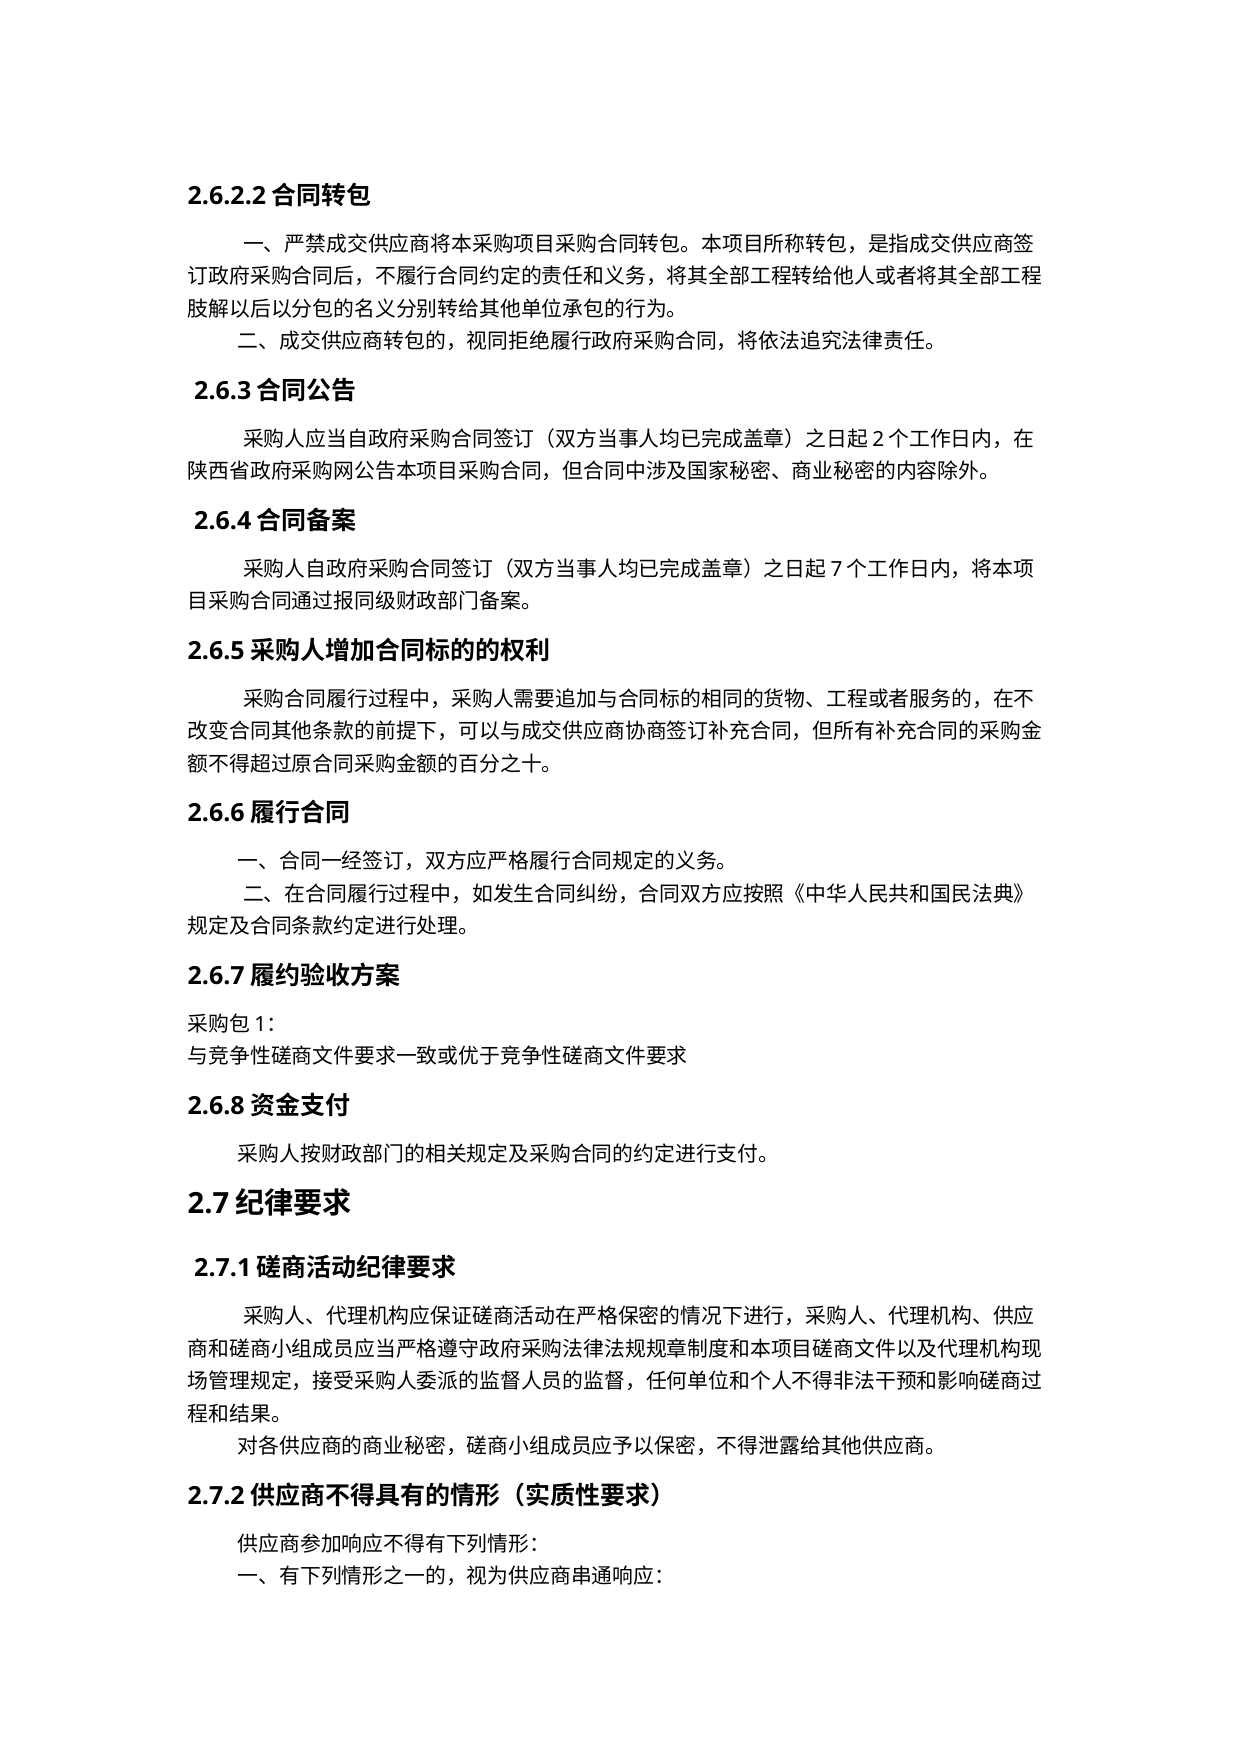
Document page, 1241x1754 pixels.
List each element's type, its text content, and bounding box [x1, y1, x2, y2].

text 采购人按财政部门的相关规定及采购合同的约定进行支付。 [187, 1137, 1053, 1169]
text 采购人、代理机构应保证磋商活动在严格保密的情况下进行，采购人、代理机构、供应商和磋商小组成员应当严格遵守政府采购法律法规规章制度和本项目磋商文件以及代理机构现场管理规定，接受采购人委派的监督人员的监督，任何单位和个人不得非法干预和影响磋商过程和结果。 [187, 1299, 1053, 1429]
text 2.6.2.2合同转包 [187, 162, 1053, 227]
text 二、在合同履行过程中，如发生合同纠纷，合同双方应按照《中华人民共和国民法典》规定及合同条款约定进行处理。 [187, 877, 1053, 942]
text 2.6.8资金支付 [187, 1072, 1053, 1137]
text 采购人自政府采购合同签订（双方当事人均已完成盖章）之日起7个工作日内，将本项目采购合同通过报同级财政部门备案。 [187, 552, 1053, 617]
text 2.6.3合同公告 [187, 357, 1053, 422]
text 对各供应商的商业秘密，磋商小组成员应予以保密，不得泄露给其他供应商。 [187, 1429, 1053, 1462]
text 采购人应当自政府采购合同签订（双方当事人均已完成盖章）之日起2个工作日内，在陕西省政府采购网公告本项目采购合同，但合同中涉及国家秘密、商业秘密的内容除外。 [187, 422, 1053, 487]
text 2.6.5采购人增加合同标的的权利 [187, 617, 1053, 682]
text 2.7.1磋商活动纪律要求 [187, 1234, 1053, 1299]
text 2.7纪律要求 [187, 1169, 1053, 1234]
text 2.7.2供应商不得具有的情形（实质性要求） [187, 1462, 1053, 1527]
text 一、严禁成交供应商将本采购项目采购合同转包。本项目所称转包，是指成交供应商签订政府采购合同后，不履行合同约定的责任和义务，将其全部工程转给他人或者将其全部工程肢解以后以分包的名义分别转给其他单位承包的行为。 [187, 227, 1053, 324]
text 2.6.4合同备案 [187, 487, 1053, 552]
text 供应商参加响应不得有下列情形： [187, 1527, 1053, 1559]
text 一、有下列情形之一的，视为供应商串通响应： [187, 1559, 1053, 1592]
text 采购合同履行过程中，采购人需要追加与合同标的相同的货物、工程或者服务的，在不改变合同其他条款的前提下，可以与成交供应商协商签订补充合同，但所有补充合同的采购金额不得超过原合同采购金额的百分之十。 [187, 682, 1053, 779]
text 2.6.6履行合同 [187, 779, 1053, 844]
text 一、合同一经签订，双方应严格履行合同规定的义务。 [187, 844, 1053, 877]
text 二、成交供应商转包的，视同拒绝履行政府采购合同，将依法追究法律责任。 [187, 324, 1053, 357]
text 2.6.7履约验收方案 [187, 942, 1053, 1007]
text 采购包1： [187, 1007, 1053, 1039]
text 与竞争性磋商文件要求一致或优于竞争性磋商文件要求 [187, 1039, 1053, 1072]
